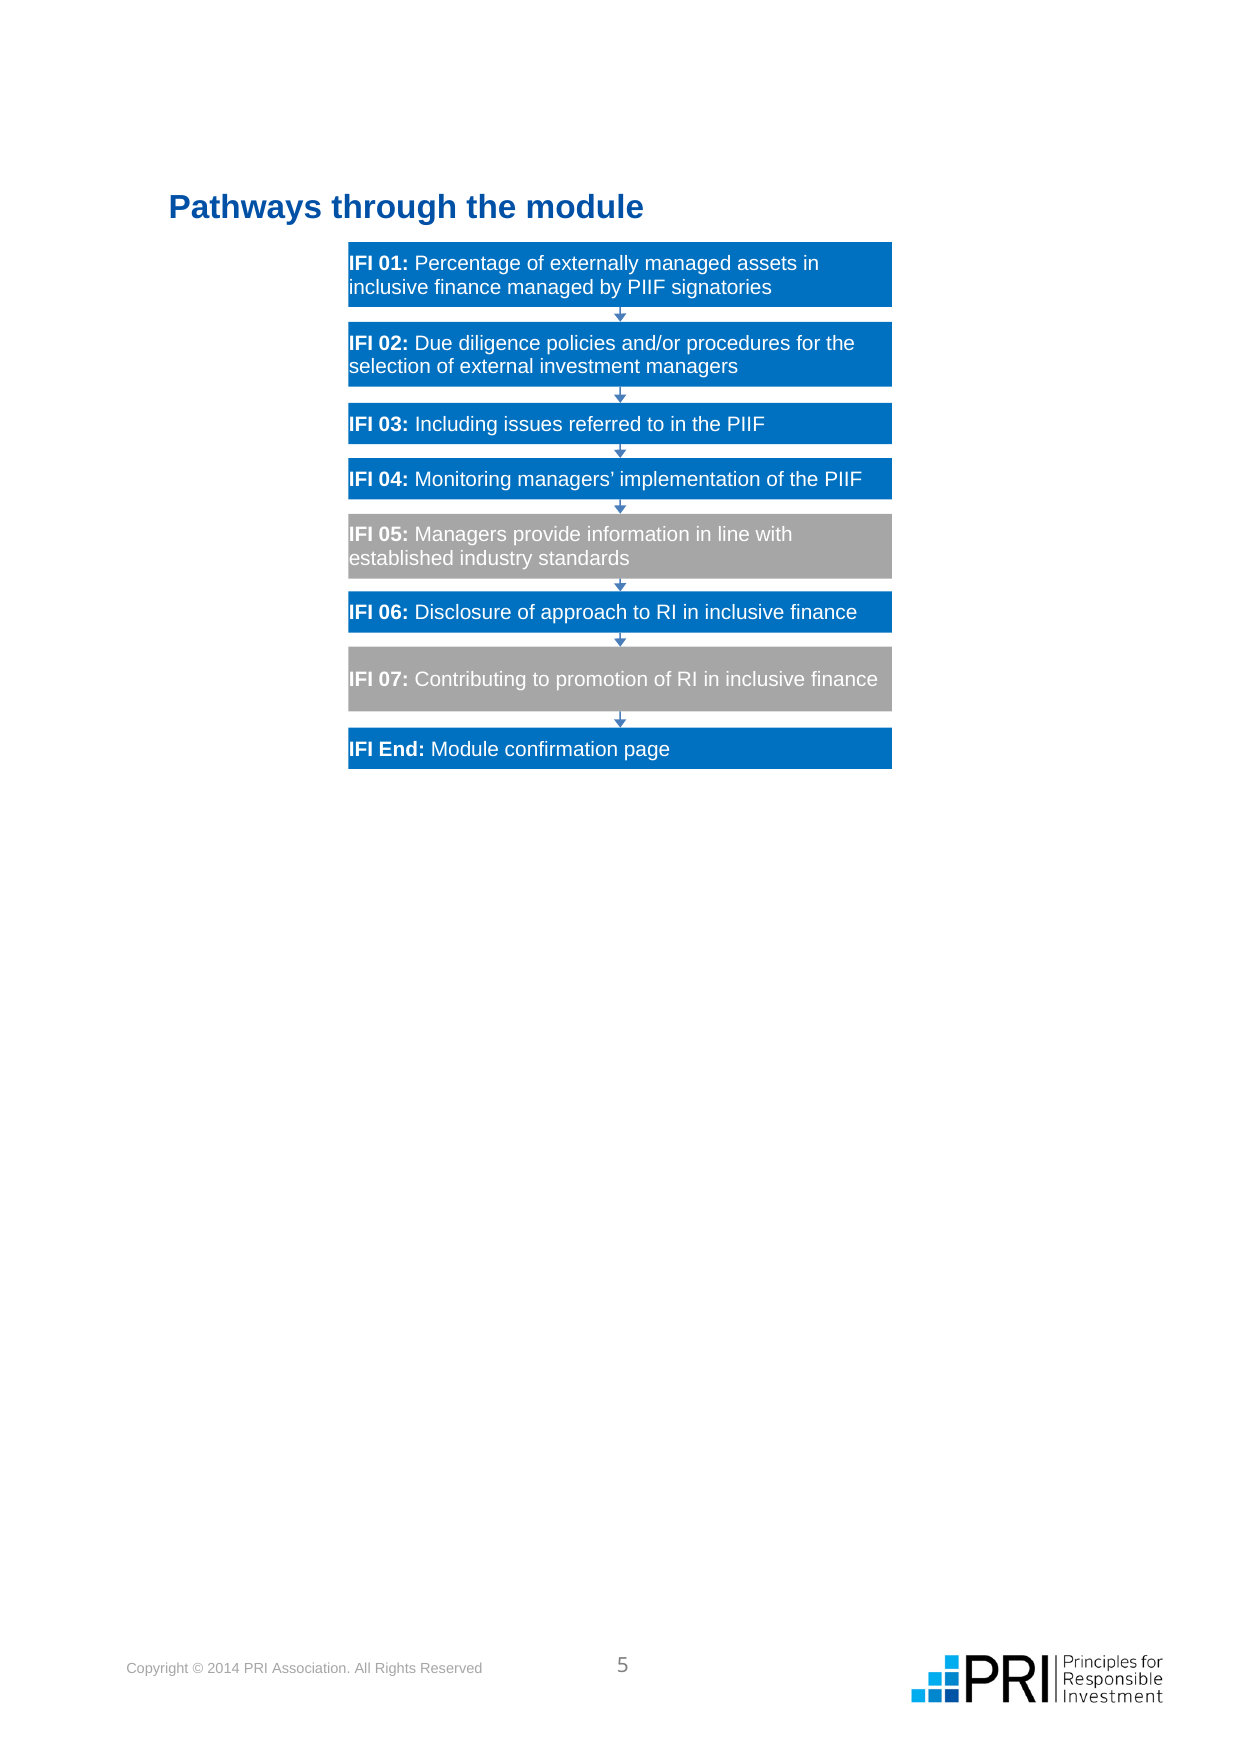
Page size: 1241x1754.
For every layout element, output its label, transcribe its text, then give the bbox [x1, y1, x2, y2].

subtitle Pathways through the module [168, 187, 1072, 226]
picture [872, 1566, 1240, 1753]
